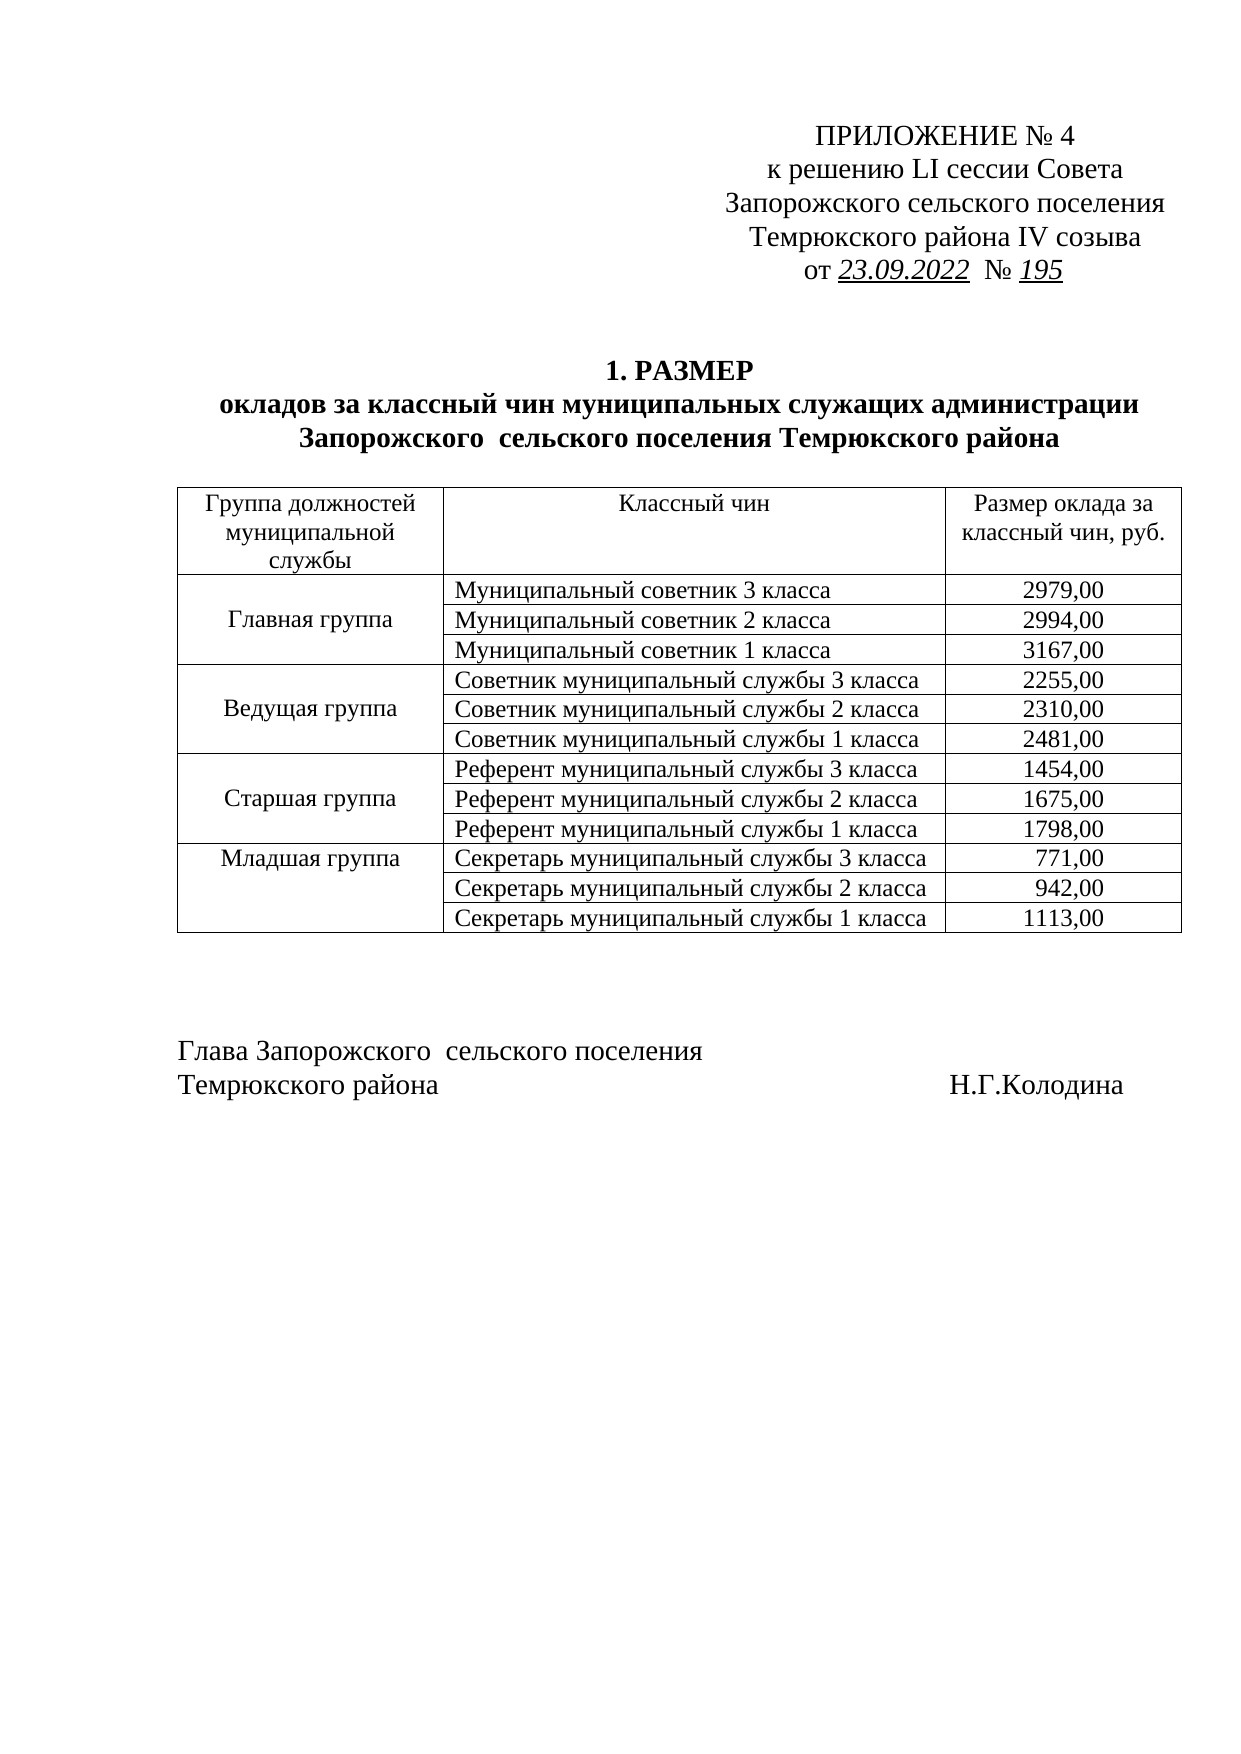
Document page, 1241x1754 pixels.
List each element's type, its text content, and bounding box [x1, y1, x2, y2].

table_cell Главная группа [178, 575, 443, 664]
table_cell Ведущая группа [178, 665, 443, 753]
table_cell Старшая группа [178, 754, 443, 842]
table_cell 771,00 [946, 844, 1181, 872]
table_header Классный чин [444, 488, 945, 574]
table_cell 2255,00 [946, 665, 1181, 693]
table_cell Референт муниципальный службы 1 класса [444, 814, 945, 842]
table_cell Муниципальный советник 1 класса [444, 635, 945, 664]
table_cell 942,00 [946, 873, 1181, 902]
table_cell Младшая группа [178, 844, 443, 932]
table_cell Советник муниципальный службы 3 класса [444, 665, 945, 693]
table_cell 1113,00 [946, 903, 1181, 932]
text от 23.09.2022 № 195 [709, 252, 1181, 286]
table_cell Референт муниципальный службы 3 класса [444, 754, 945, 783]
table_cell 2310,00 [946, 695, 1181, 723]
table_cell Советник муниципальный службы 2 класса [444, 695, 945, 723]
table_cell Секретарь муниципальный службы 3 класса [444, 844, 945, 872]
text ПРИЛОЖЕНИЕ № 4 [709, 118, 1181, 152]
text Глава Запорожского сельского поселения [177, 1033, 1181, 1067]
table_cell 2994,00 [946, 605, 1181, 634]
table_cell 3167,00 [946, 635, 1181, 664]
table_header Размер оклада за классный чин, руб. [946, 488, 1181, 574]
text к решению LI сессии Совета Запорожского сельского поселения Темрюкского района IV созыва [709, 152, 1181, 252]
table_cell Советник муниципальный службы 1 класса [444, 724, 945, 753]
text 1. РАЗМЕР [177, 353, 1181, 386]
table_cell Муниципальный советник 2 класса [444, 605, 945, 634]
table_cell 1454,00 [946, 754, 1181, 783]
table_cell Муниципальный советник 3 класса [444, 575, 945, 604]
table_cell 1798,00 [946, 814, 1181, 842]
table_cell Секретарь муниципальный службы 1 класса [444, 903, 945, 932]
table_cell 2481,00 [946, 724, 1181, 753]
table_cell 2979,00 [946, 575, 1181, 604]
table_cell 1675,00 [946, 784, 1181, 813]
text Темрюкского района Н.Г.Колодина [177, 1067, 1181, 1101]
table_cell Секретарь муниципальный службы 2 класса [444, 873, 945, 902]
table_cell Референт муниципальный службы 2 класса [444, 784, 945, 813]
table_header Группа должностей муниципальной службы [178, 488, 443, 574]
text окладов за классный чин муниципальных служащих администрации Запорожского сельского поселения Темрюкского района [177, 386, 1181, 453]
